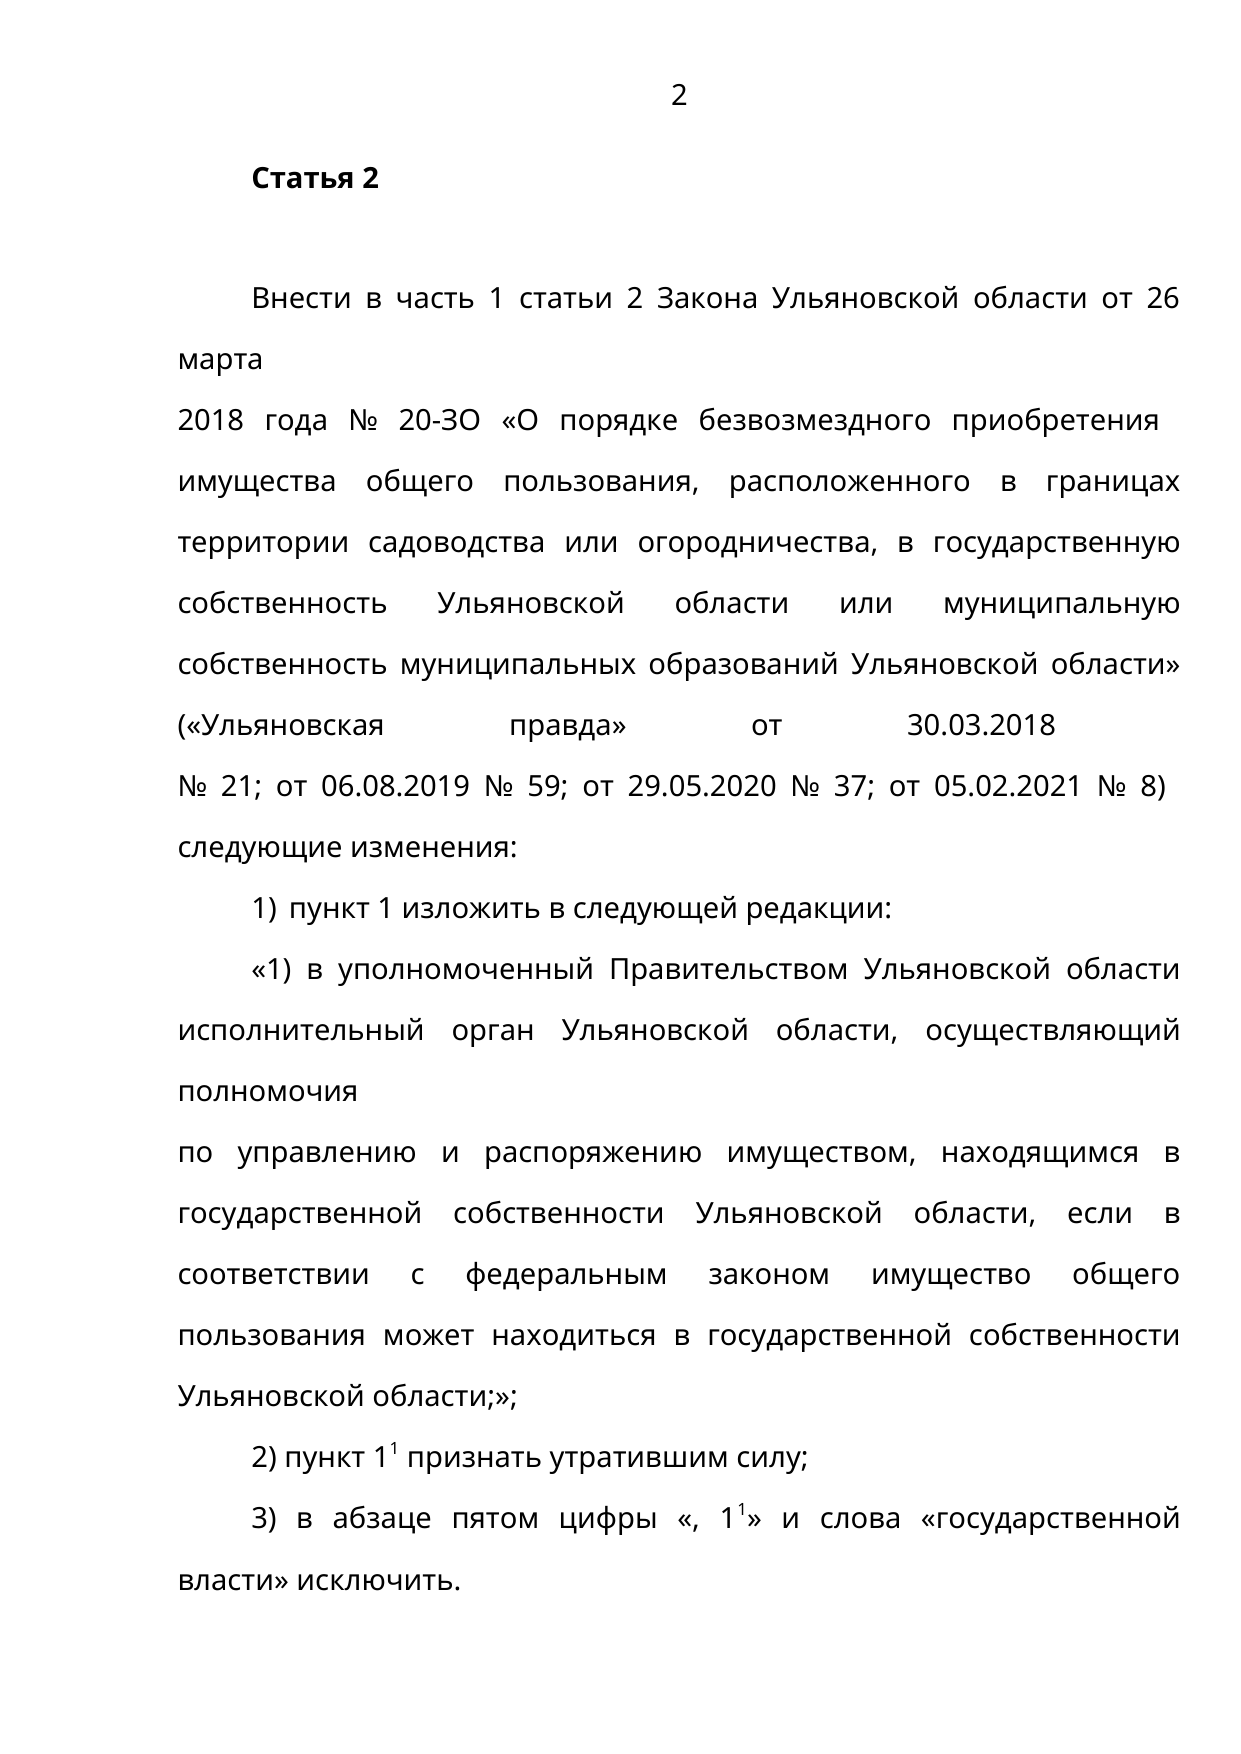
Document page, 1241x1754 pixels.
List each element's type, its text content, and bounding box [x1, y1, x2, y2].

list Статья 2 [177, 158, 1181, 197]
list пункт 1 изложить в следующей редакции: [251, 887, 1181, 927]
text «1) в уполномоченный Правительством Ульяновской области исполнительный орган Ульяновской области, осуществляющий полномочия по управлению и распоряжению имуществом, находящимся в государственной собственности Ульяновской области, если в соответствии с федеральным законом имущество общего пользования может находиться в государственной собственности Ульяновской области;»; [177, 948, 1181, 1415]
text 2) пункт 11 признать утратившим силу; [251, 1437, 1181, 1476]
text Внести в часть 1 статьи 2 Закона Ульяновской области от 26 марта 2018 года № 20-ЗО «О порядке безвозмездного приобретения имущества общего пользования, расположенного в границах территории садоводства или огородничества, в государственную собственность Ульяновской области или муниципальную собственность муниципальных образований Ульяновской области» («Ульяновская правда» от 30.03.2018 № 21; от 06.08.2019 № 59; от 29.05.2020 № 37; от 05.02.2021 № 8) следующие изменения: [177, 277, 1181, 866]
list 3) в абзаце пятом цифры «, 11» и слова «государственной власти» исключить. [177, 1498, 1181, 1598]
